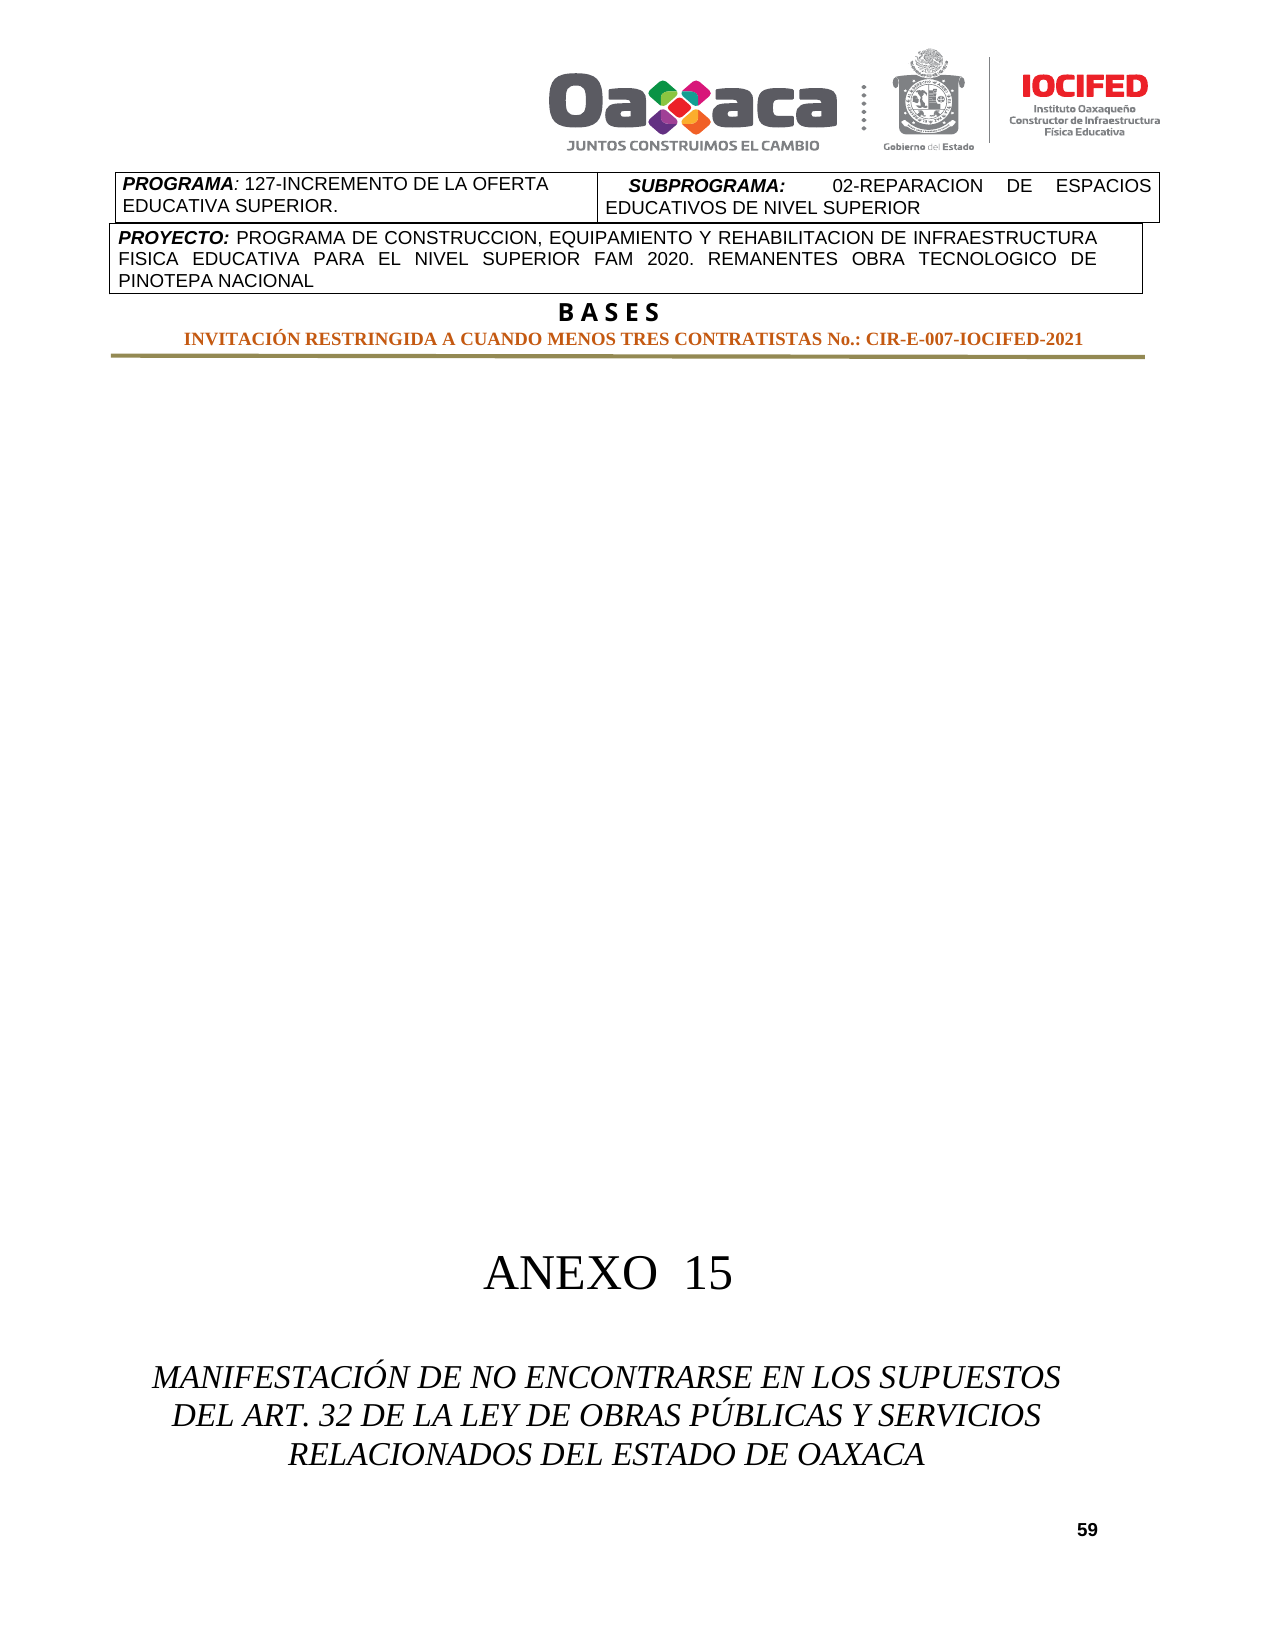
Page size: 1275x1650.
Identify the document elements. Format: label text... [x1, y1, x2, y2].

text ANEXO 15 [118, 1242, 1098, 1300]
text MANIFESTACIÓN DE NO ENCONTRARSE EN LOS SUPUESTOS DEL ART. 32 DE OBRAS PÚBLICAS Y SERVICIOS RELACIONADOS DEL ESTADO DE OAXACA [118, 1357, 1098, 1472]
